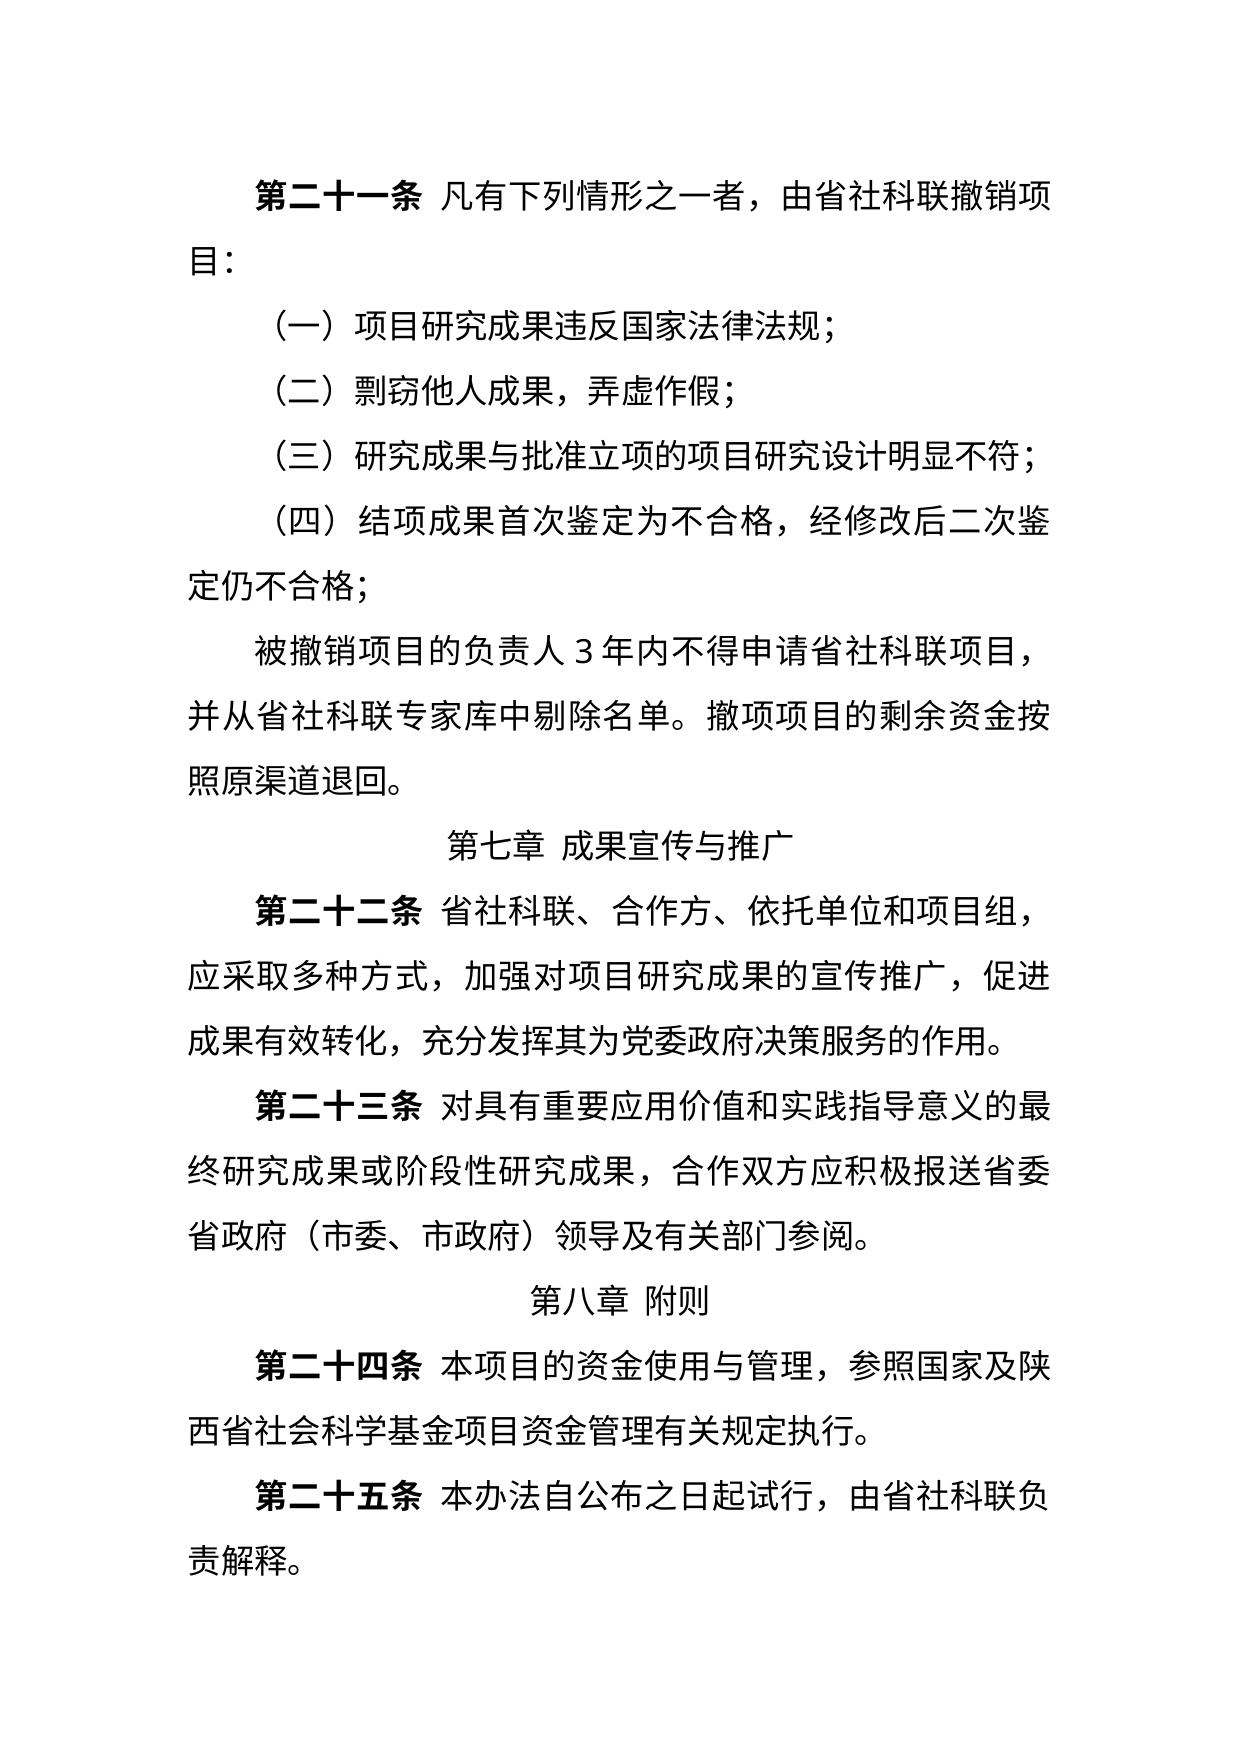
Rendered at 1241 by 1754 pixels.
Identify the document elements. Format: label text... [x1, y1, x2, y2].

text 第二十四条 本项目的资金使用与管理，参照国家及陕西省社会科学基金项目资金管理有关规定执行。 [187, 1332, 1053, 1462]
text 第二十二条 省社科联、合作方、依托单位和项目组，应采取多种方式，加强对项目研究成果的宣传推广，促进成果有效转化，充分发挥其为党委政府决策服务的作用。 [187, 877, 1053, 1072]
text 第二十五条 本办法自公布之日起试行，由省社科联负责解释。 [187, 1462, 1053, 1592]
text 第二十三条 对具有重要应用价值和实践指导意义的最终研究成果或阶段性研究成果，合作双方应积极报送省委、省政府（市委、市政府）领导及有关部门参阅。 [187, 1072, 1053, 1267]
text （二）剽窃他人成果，弄虚作假； [187, 357, 1053, 422]
text （一）项目研究成果违反国家法律法规； [187, 292, 1053, 357]
text 第七章 成果宣传与推广 [187, 812, 1053, 877]
text 第二十一条 凡有下列情形之一者，由省社科联撤销项目： [187, 162, 1053, 292]
text （四）结项成果首次鉴定为不合格，经修改后二次鉴定仍不合格； [187, 487, 1053, 617]
text 被撤销项目的负责人3年内不得申请省社科联项目，并从省社科联专家库中剔除名单。撤项项目的剩余资金按照原渠道退回。 [187, 617, 1053, 812]
text （三）研究成果与批准立项的项目研究设计明显不符； [187, 422, 1053, 487]
text 第八章 附则 [187, 1267, 1053, 1332]
